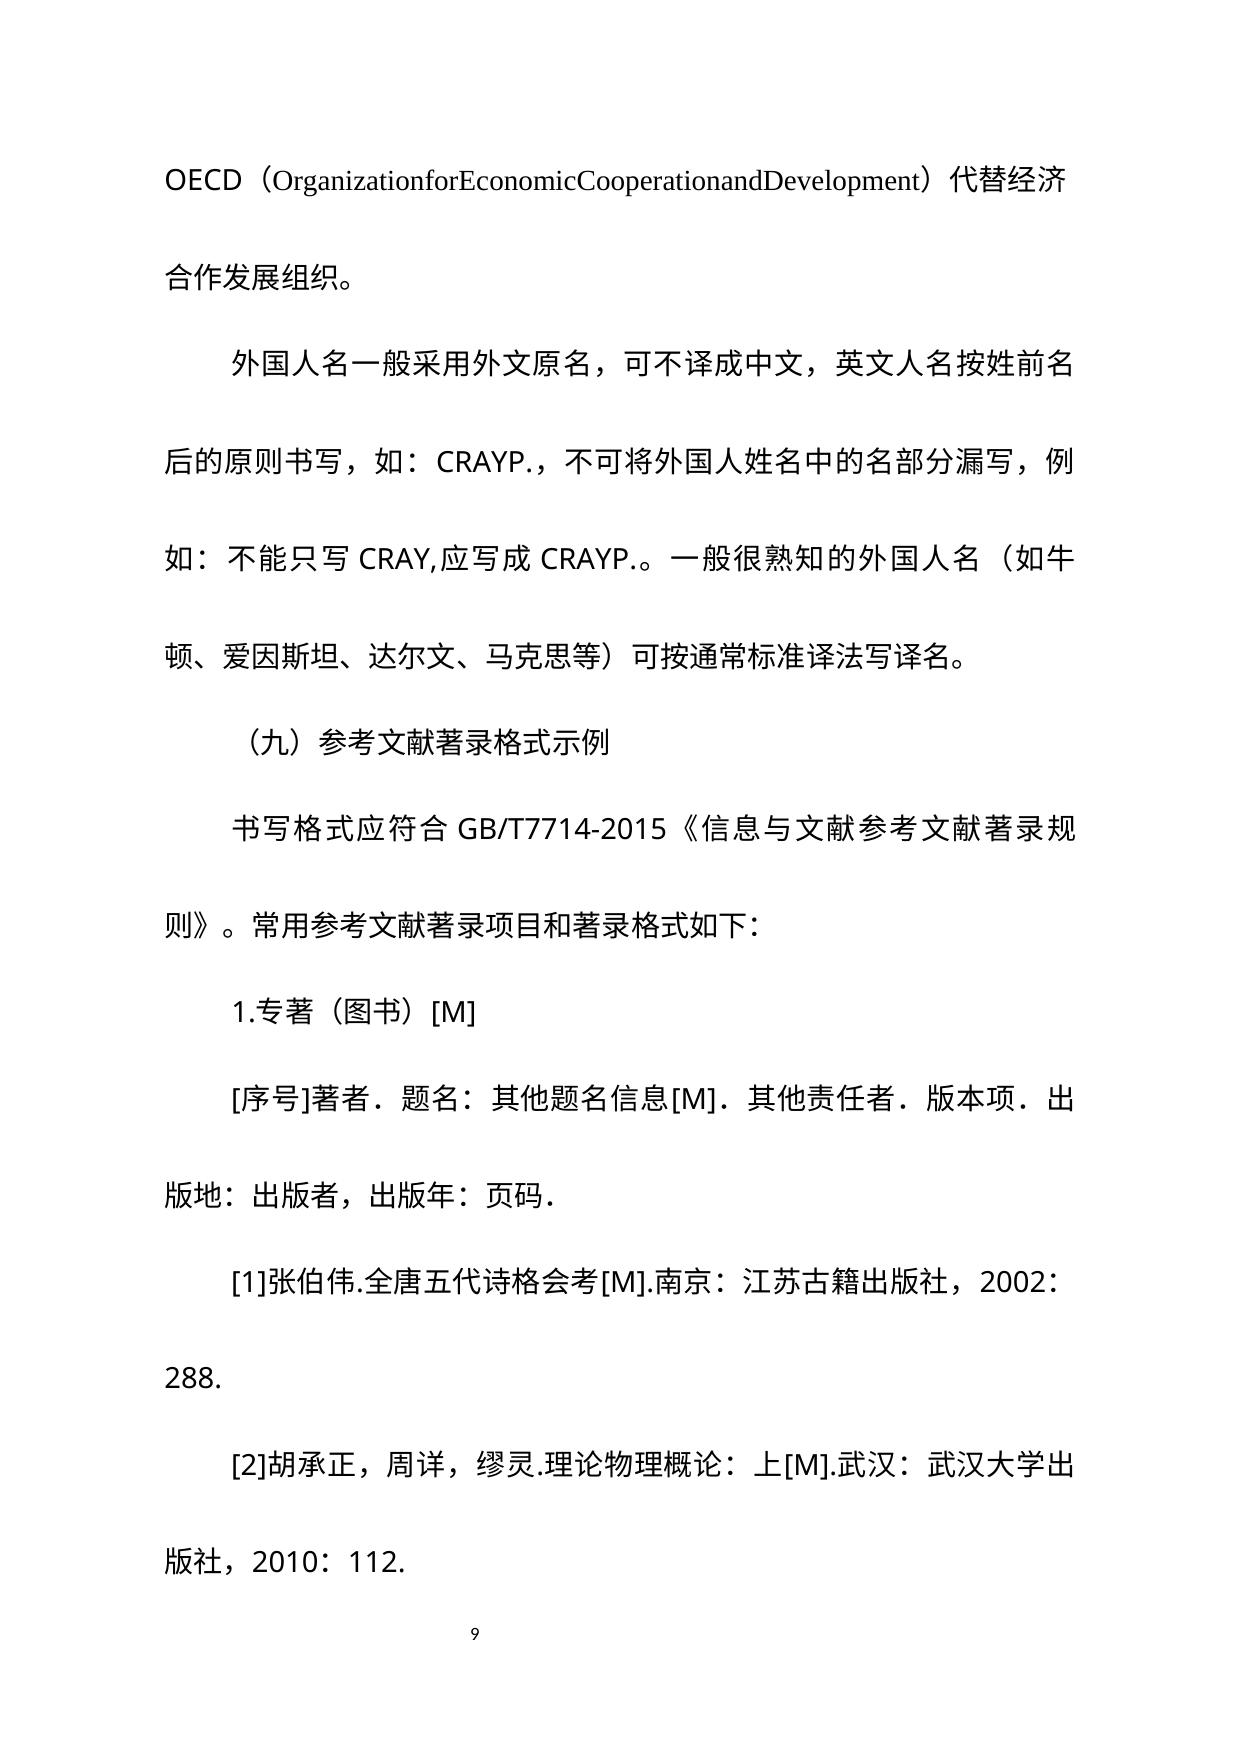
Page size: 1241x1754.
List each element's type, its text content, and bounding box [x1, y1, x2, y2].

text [164, 146, 1076, 308]
text [2]胡承正，周详，缪灵.理论物理概论：上[M].武汉：武汉大学出版社，2010：112. [164, 1430, 1076, 1592]
text 外国人名一般采用外文原名，可不译成中文，英文人名按姓前名后的原则书写，如：CRAYP.，不可将外国人姓名中的名部分漏写，例如：不能只写CRAY,应写成CRAYP.。一般很熟知的外国人名（如牛顿、爱因斯坦、达尔文、马克思等）可按通常标准译法写译名。 [164, 329, 1076, 687]
text [序号]著者．题名：其他题名信息[M]．其他责任者．版本项．出版地：出版者，出版年：页码． [164, 1064, 1076, 1226]
text 书写格式应符合GB/T7714-2015《信息与文献参考文献著录规则》。常用参考文献著录项目和著录格式如下： [164, 794, 1076, 957]
text （九）参考文献著录格式示例 [164, 708, 1076, 773]
text 1.专著（图书）[M] [164, 978, 1076, 1043]
text [1]张伯伟.全唐五代诗格会考[M].南京：江苏古籍出版社，2002：288. [164, 1248, 1076, 1410]
